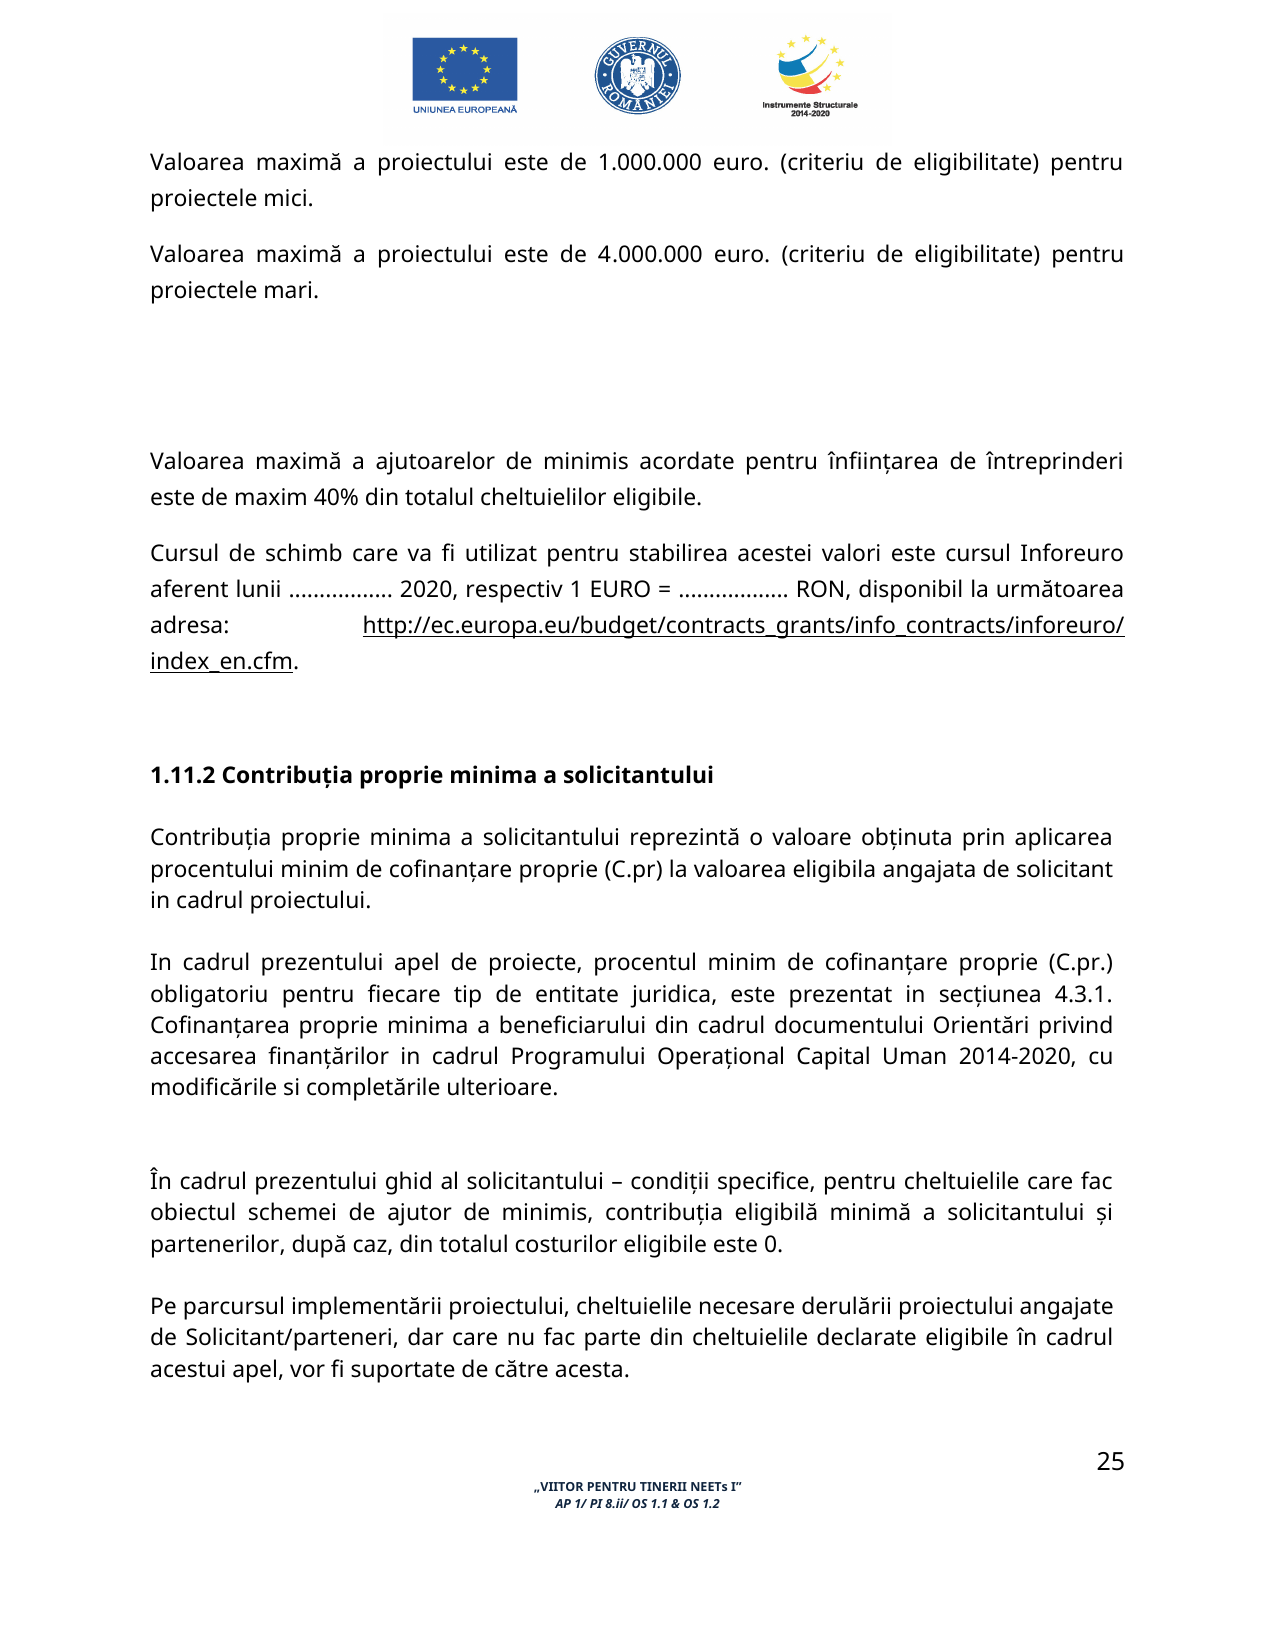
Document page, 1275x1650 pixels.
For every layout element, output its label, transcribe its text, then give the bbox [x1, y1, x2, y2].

subtitle 1.11.2 Contribuția proprie minima a solicitantului [150, 759, 1125, 790]
text Valoarea maximă a proiectului este de 4.000.000 euro. (criteriu de eligibilitate) pentru proiectele mari. [150, 238, 1125, 306]
text În cadrul prezentului ghid al solicitantului – condiții specifice, pentru cheltuielile care fac obiectul schemei de ajutor de minimis, contribuția eligibilă minimă a solicitantului și partenerilor, după caz, din totalul costurilor eligibile este 0. [150, 1165, 1114, 1259]
text Pe parcursul implementării proiectului, cheltuielile necesare derulării proiectului angajate de Solicitant/parteneri, dar care nu fac parte din cheltuielile declarate eligibile în cadrul acestui apel, vor fi suportate de către acesta. [150, 1290, 1114, 1384]
picture [383, 13, 892, 146]
text Valoarea maximă a proiectului este de 1.000.000 euro. (criteriu de eligibilitate) pentru proiectele mici. [150, 146, 1125, 213]
text In cadrul prezentului apel de proiecte, procentul minim de cofinanțare proprie (C.pr.) obligatoriu pentru fiecare tip de entitate juridica, este prezentat in secțiunea 4.3.1. Cofinanțarea proprie minima a beneficiarului din cadrul documentului Orientări privind accesarea finanțărilor in cadrul Programului Operațional Capital Uman 2014-2020, cu modificările si completările ulterioare. [150, 946, 1114, 1102]
text Valoarea maximă a ajutoarelor de minimis acordate pentru înființarea de întreprinderi este de maxim 40% din totalul cheltuielilor eligibile. [150, 445, 1125, 512]
text Contribuția proprie minima a solicitantului reprezintă o valoare obținuta prin aplicarea procentului minim de cofinanțare proprie (C.pr) la valoarea eligibila angajata de solicitant in cadrul proiectului. [150, 821, 1114, 915]
text Cursul de schimb care va fi utilizat pentru stabilirea acestei valori este cursul Inforeuro aferent lunii ................. 2020, respectiv 1 EURO = .................. RON, disponibil la următoarea adresa: http://ec.europa.eu/budget/contracts_grants/info_contracts/inforeuro/index_en.cfm. [150, 537, 1125, 676]
